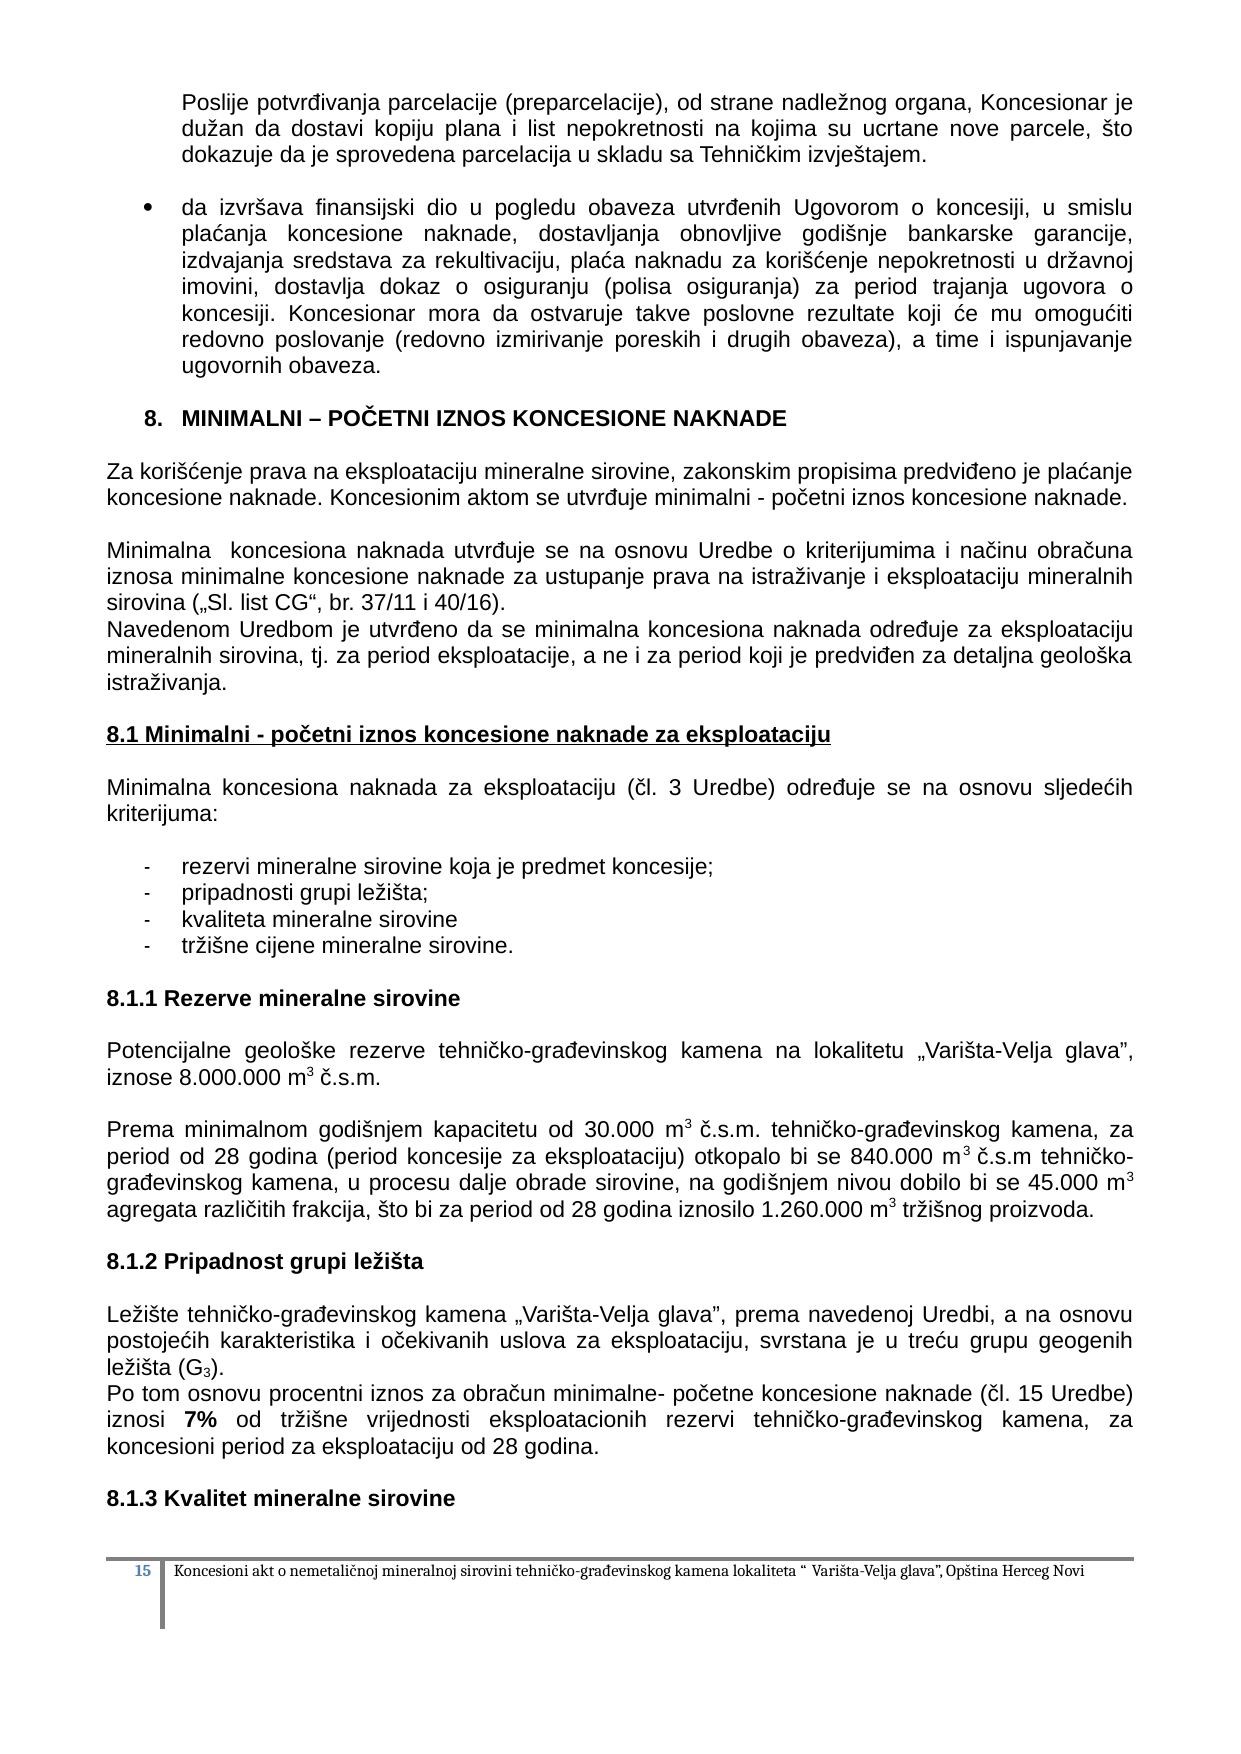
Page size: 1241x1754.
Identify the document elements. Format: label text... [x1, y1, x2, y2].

subtitle 8.1.3 Kvalitet mineralne sirovine [106, 1485, 1134, 1512]
text Minimalna koncesiona naknada utvrđuje se na osnovu Uredbe o kriterijumima i načinu obračuna iznosa minimalne koncesione naknade za ustupanje prava na istraživanje i eksploataciju mineralnih sirovina („Sl. list CG“, br. 37/11 i 40/16). [106, 537, 1134, 616]
list da izvršava finansijski dio u pogledu obaveza utvrđenih Ugovorom o koncesiji, u smislu plaćanja koncesione naknade, dostavljanja obnovljive godišnje bankarske garancije, izdvajanja sredstava za rekultivaciju, plaća naknadu za korišćenje nepokretnosti u državnoj imovini, dostavlja dokaz o osiguranju (polisa osiguranja) za period trajanja ugovora o koncesiji. Koncesionar mora da ostvaruje takve poslovne rezultate koji će mu omogućiti redovno poslovanje (redovno izmirivanje poreskih i drugih obaveza), a time i ispunjavanje ugovornih obaveza. [144, 194, 1134, 378]
subtitle 8.1.2 Pripadnost grupi ležišta [106, 1248, 1134, 1274]
list rezervi mineralne sirovine koja je predmet koncesije; [144, 853, 1134, 879]
list pripadnosti grupi ležišta; [144, 879, 1134, 906]
text Minimalna koncesiona naknada za eksploataciju (čl. 3 Uredbe) određuje se na osnovu sljedećih kriterijuma: [106, 774, 1134, 827]
text Prema minimalnom godišnjem kapacitetu od 30.000 m3 č.s.m. tehničko-građevinskog kamena, za period od 28 godina (period koncesije za eksploataciju) otkopalo bi se 840.000 m3 č.s.m tehničko-građevinskog kamena, u procesu dalje obrade sirovine, na godišnjem nivou dobilo bi se 45.000 m3 agregata različitih frakcija, što bi za period od 28 godina iznosilo 1.260.000 m3 tržišnog proizvoda. [106, 1116, 1134, 1222]
text Potencijalne geološke rezerve tehničko-građevinskog kamena na lokalitetu „Varišta-Velja glava”, iznose 8.000.000 m3 č.s.m. [106, 1037, 1134, 1090]
subtitle 8.1.1 Rezerve mineralne sirovine [106, 985, 1134, 1011]
text Ležište tehničko-građevinskog kamena „Varišta-Velja glava”, prema navedenoj Uredbi, a na osnovu postojećih karakteristika i očekivanih uslova za eksploataciju, svrstana je u treću grupu geogenih ležišta (G3). [106, 1301, 1134, 1380]
subtitle MINIMALNI – POČETNI IZNOS KONCESIONE NAKNADE [144, 405, 1134, 431]
list tržišne cijene mineralne sirovine. [144, 932, 1134, 958]
text Po tom osnovu procentni iznos za obračun minimalne- početne koncesione naknade (čl. 15 Uredbe) iznosi 7% od tržišne vrijednosti eksploatacionih rezervi tehničko-građevinskog kamena, za koncesioni period za eksploataciju od 28 godina. [106, 1380, 1134, 1459]
text Za korišćenje prava na eksploataciju mineralne sirovine, zakonskim propisima predviđeno je plaćanje koncesione naknade. Koncesionim aktom se utvrđuje minimalni - početni iznos koncesione naknade. [106, 458, 1134, 510]
text Navedenom Uredbom je utvrđeno da se minimalna koncesiona naknada određuje za eksploataciju mineralnih sirovina, tj. za period eksploatacije, a ne i za period koji je predviđen za detaljna geološka istraživanja. [106, 616, 1134, 695]
list kvaliteta mineralne sirovine [144, 906, 1134, 932]
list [144, 89, 1134, 168]
subtitle 8.1 Minimalni - početni iznos koncesione naknade za eksploataciju [106, 721, 1134, 747]
